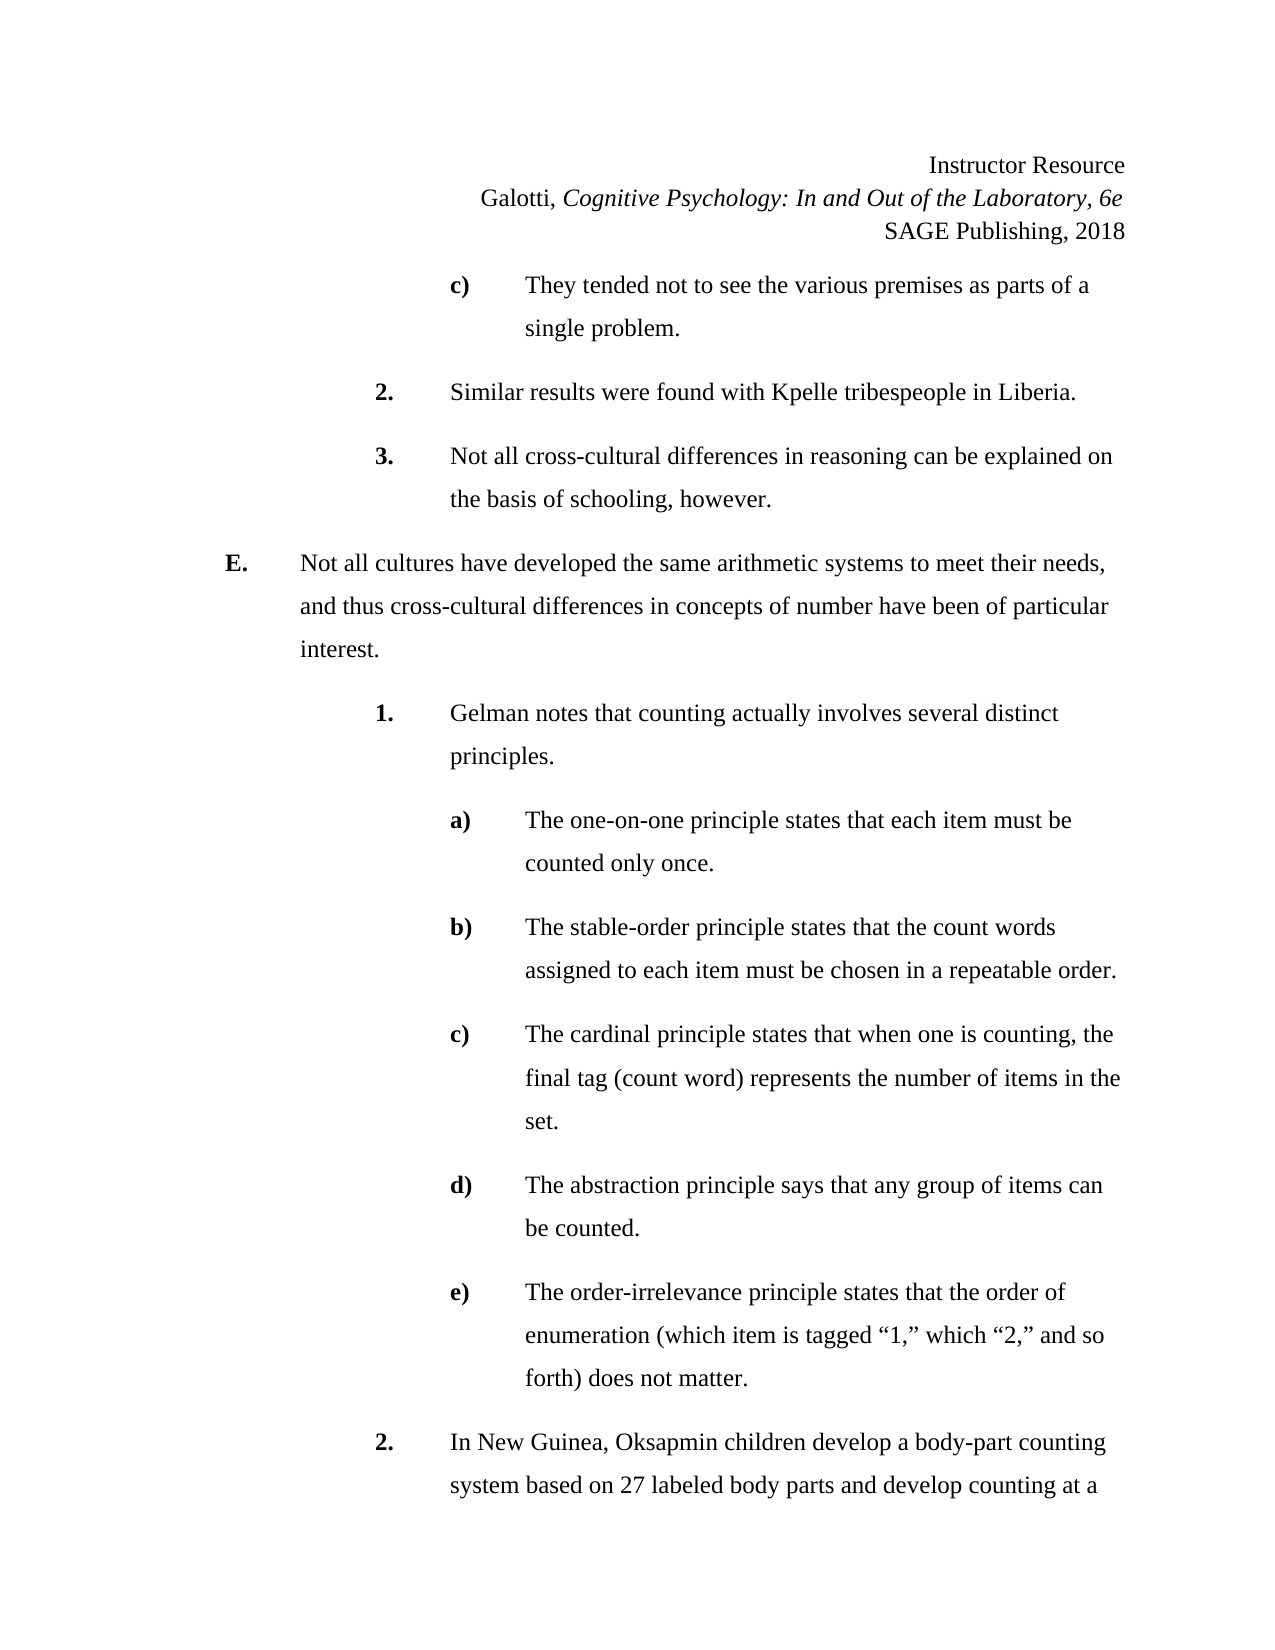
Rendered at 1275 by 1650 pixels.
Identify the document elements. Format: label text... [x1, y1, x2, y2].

list b) The stable-order principle states that the count words assigned to each item must be chosen in a repeatable order. [450, 912, 1125, 984]
list c) They tended not to see the various premises as parts of a single problem. [450, 270, 1125, 342]
list d) The abstraction principle says that any group of items can be counted. [450, 1170, 1125, 1242]
list 1. Gelman notes that counting actually involves several distinct principles. [375, 698, 1125, 770]
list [375, 1427, 1125, 1499]
list a) The one-on-one principle states that each item must be counted only once. [450, 805, 1125, 877]
list e) The order-irrelevance principle states that the order of enumeration (which item is tagged “1,” which “2,” and so forth) does not matter. [450, 1277, 1125, 1392]
list 2. Similar results were found with Kpelle tribespeople in Liberia. [375, 377, 1125, 406]
list 3. Not all cross-cultural differences in reasoning can be explained on the basis of schooling, however. [375, 441, 1125, 513]
list E. Not all cultures have developed the same arithmetic systems to meet their needs, and thus cross-cultural differences in concepts of number have been of particular interest. [225, 548, 1125, 663]
list c) The cardinal principle states that when one is counting, the final tag (count word) represents the number of items in the set. [450, 1019, 1125, 1134]
